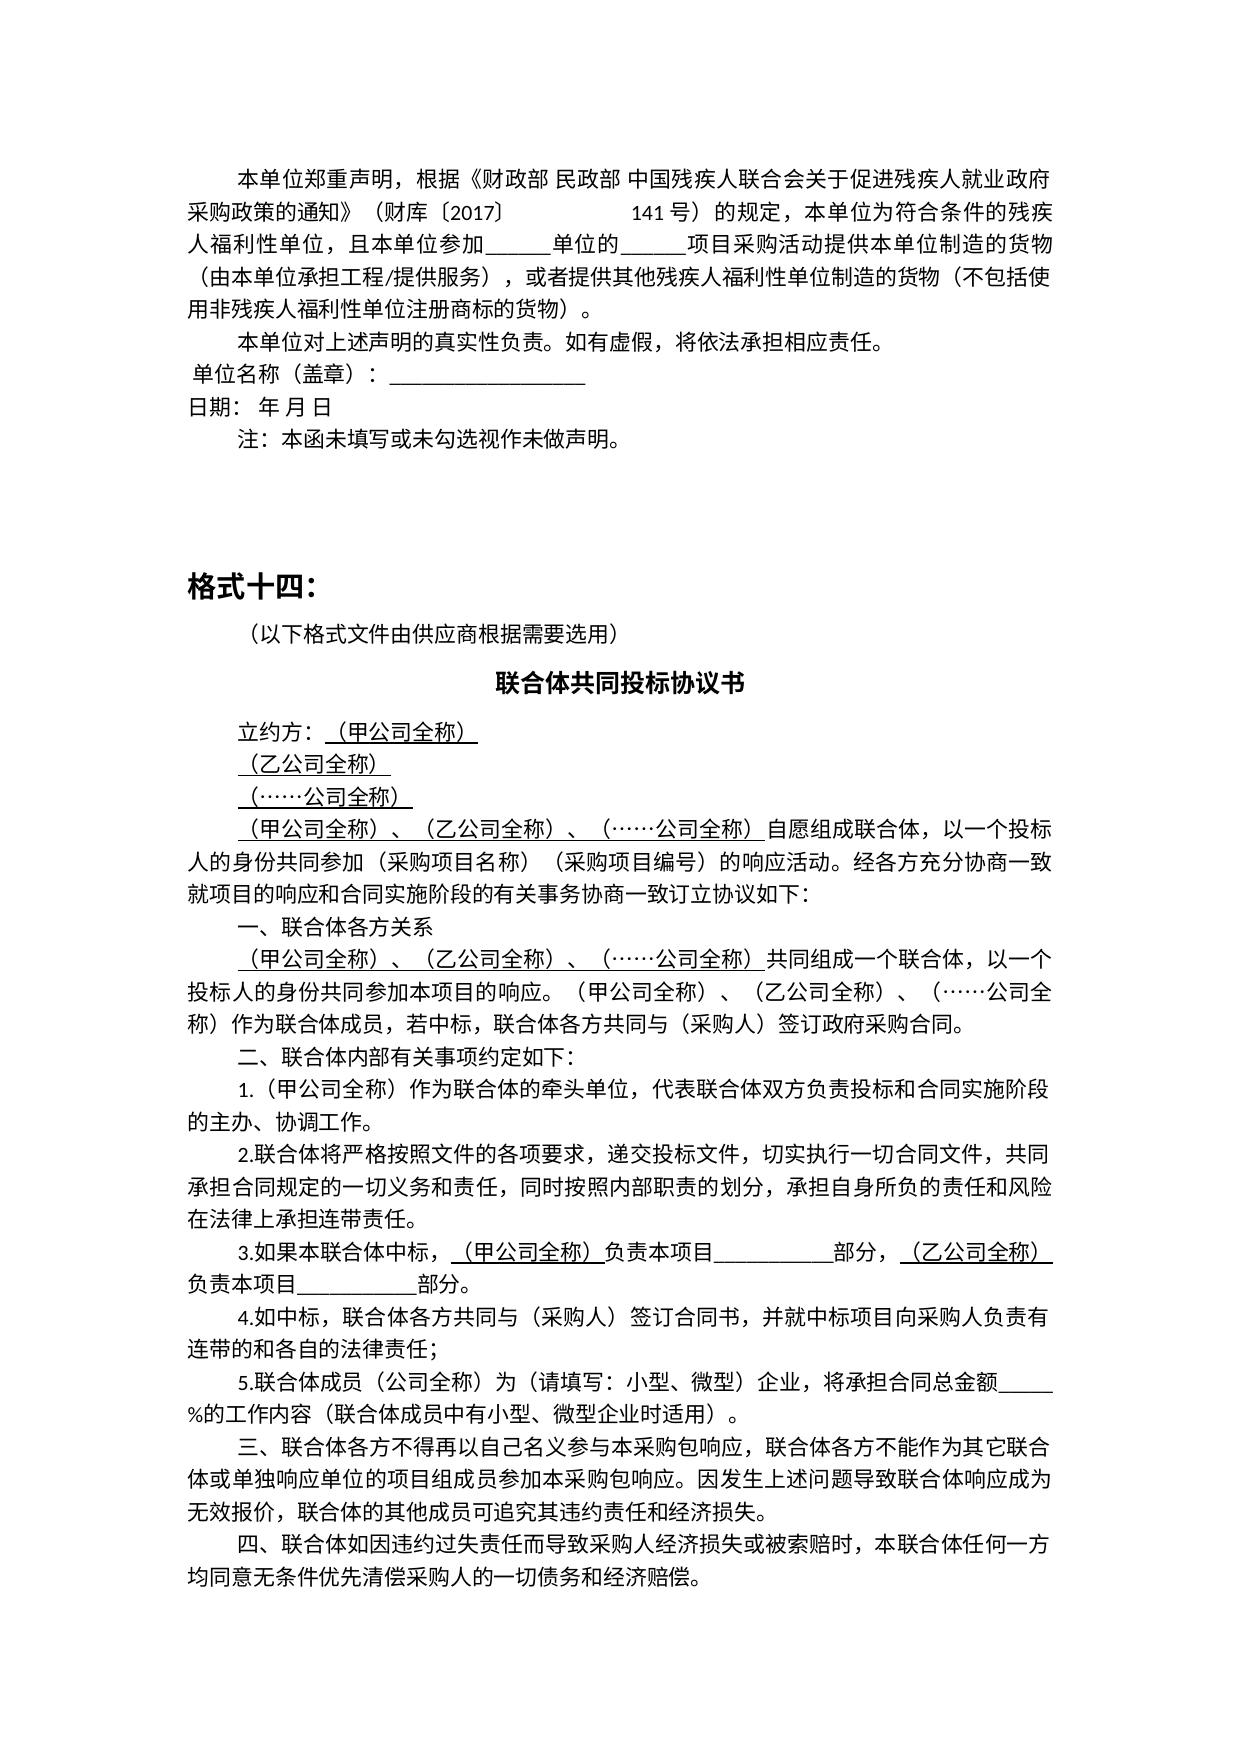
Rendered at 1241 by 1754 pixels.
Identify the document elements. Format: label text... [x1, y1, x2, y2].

text 二、联合体内部有关事项约定如下： [187, 1039, 1053, 1072]
text （……公司全称） [187, 779, 1053, 812]
text （甲公司全称）、（乙公司全称）、（……公司全称）共同组成一个联合体，以一个投标人的身份共同参加本项目的响应。（甲公司全称）、（乙公司全称）、（……公司全称）作为联合体成员，若中标，联合体各方共同与（采购人）签订政府采购合同。 [187, 942, 1053, 1039]
text 三、联合体各方不得再以自己名义参与本采购包响应，联合体各方不能作为其它联合体或单独响应单位的项目组成员参加本采购包响应。因发生上述问题导致联合体响应成为无效报价，联合体的其他成员可追究其违约责任和经济损失。 [187, 1429, 1053, 1527]
text 单位名称（盖章）：__________________ [187, 357, 1053, 389]
text （乙公司全称） [187, 747, 1053, 779]
text 注：本函未填写或未勾选视作未做声明。 [187, 422, 1053, 454]
text 四、联合体如因违约过失责任而导致采购人经济损失或被索赔时，本联合体任何一方均同意无条件优先清偿采购人的一切债务和经济赔偿。 [187, 1527, 1053, 1592]
text 3.如果本联合体中标，（甲公司全称）负责本项目___________部分，（乙公司全称）负责本项目___________部分。 [187, 1234, 1053, 1299]
text 1.（甲公司全称）作为联合体的牵头单位，代表联合体双方负责投标和合同实施阶段的主办、协调工作。 [187, 1072, 1053, 1137]
text 本单位郑重声明，根据《财政部 民政部 中国残疾人联合会关于促进残疾人就业政府采购政策的通知》（财库〔2017〕 141号）的规定，本单位为符合条件的残疾人福利性单位，且本单位参加______单位的______项目采购活动提供本单位制造的货物（由本单位承担工程/提供服务），或者提供其他残疾人福利性单位制造的货物（不包括使用非残疾人福利性单位注册商标的货物）。 [187, 162, 1053, 324]
text 4.如中标，联合体各方共同与（采购人）签订合同书，并就中标项目向采购人负责有连带的和各自的法律责任； [187, 1299, 1053, 1364]
text 本单位对上述声明的真实性负责。如有虚假，将依法承担相应责任。 [187, 324, 1053, 357]
text 一、联合体各方关系 [187, 909, 1053, 942]
text 2.联合体将严格按照文件的各项要求，递交投标文件，切实执行一切合同文件，共同承担合同规定的一切义务和责任，同时按照内部职责的划分，承担自身所负的责任和风险，在法律上承担连带责任。 [187, 1137, 1053, 1234]
text （以下格式文件由供应商根据需要选用） [187, 617, 1053, 649]
text （甲公司全称）、（乙公司全称）、（……公司全称）自愿组成联合体，以一个投标人的身份共同参加（采购项目名称）（采购项目编号）的响应活动。经各方充分协商一致，就项目的响应和合同实施阶段的有关事务协商一致订立协议如下： [187, 812, 1053, 909]
text 5.联合体成员（公司全称）为（请填写：小型、微型）企业，将承担合同总金额_____%的工作内容（联合体成员中有小型、微型企业时适用）。 [187, 1364, 1053, 1429]
text 格式十四： [187, 552, 1053, 617]
text 联合体共同投标协议书 [187, 649, 1053, 714]
text 日期： 年 月 日 [187, 389, 1053, 422]
text 立约方：（甲公司全称） [187, 714, 1053, 747]
